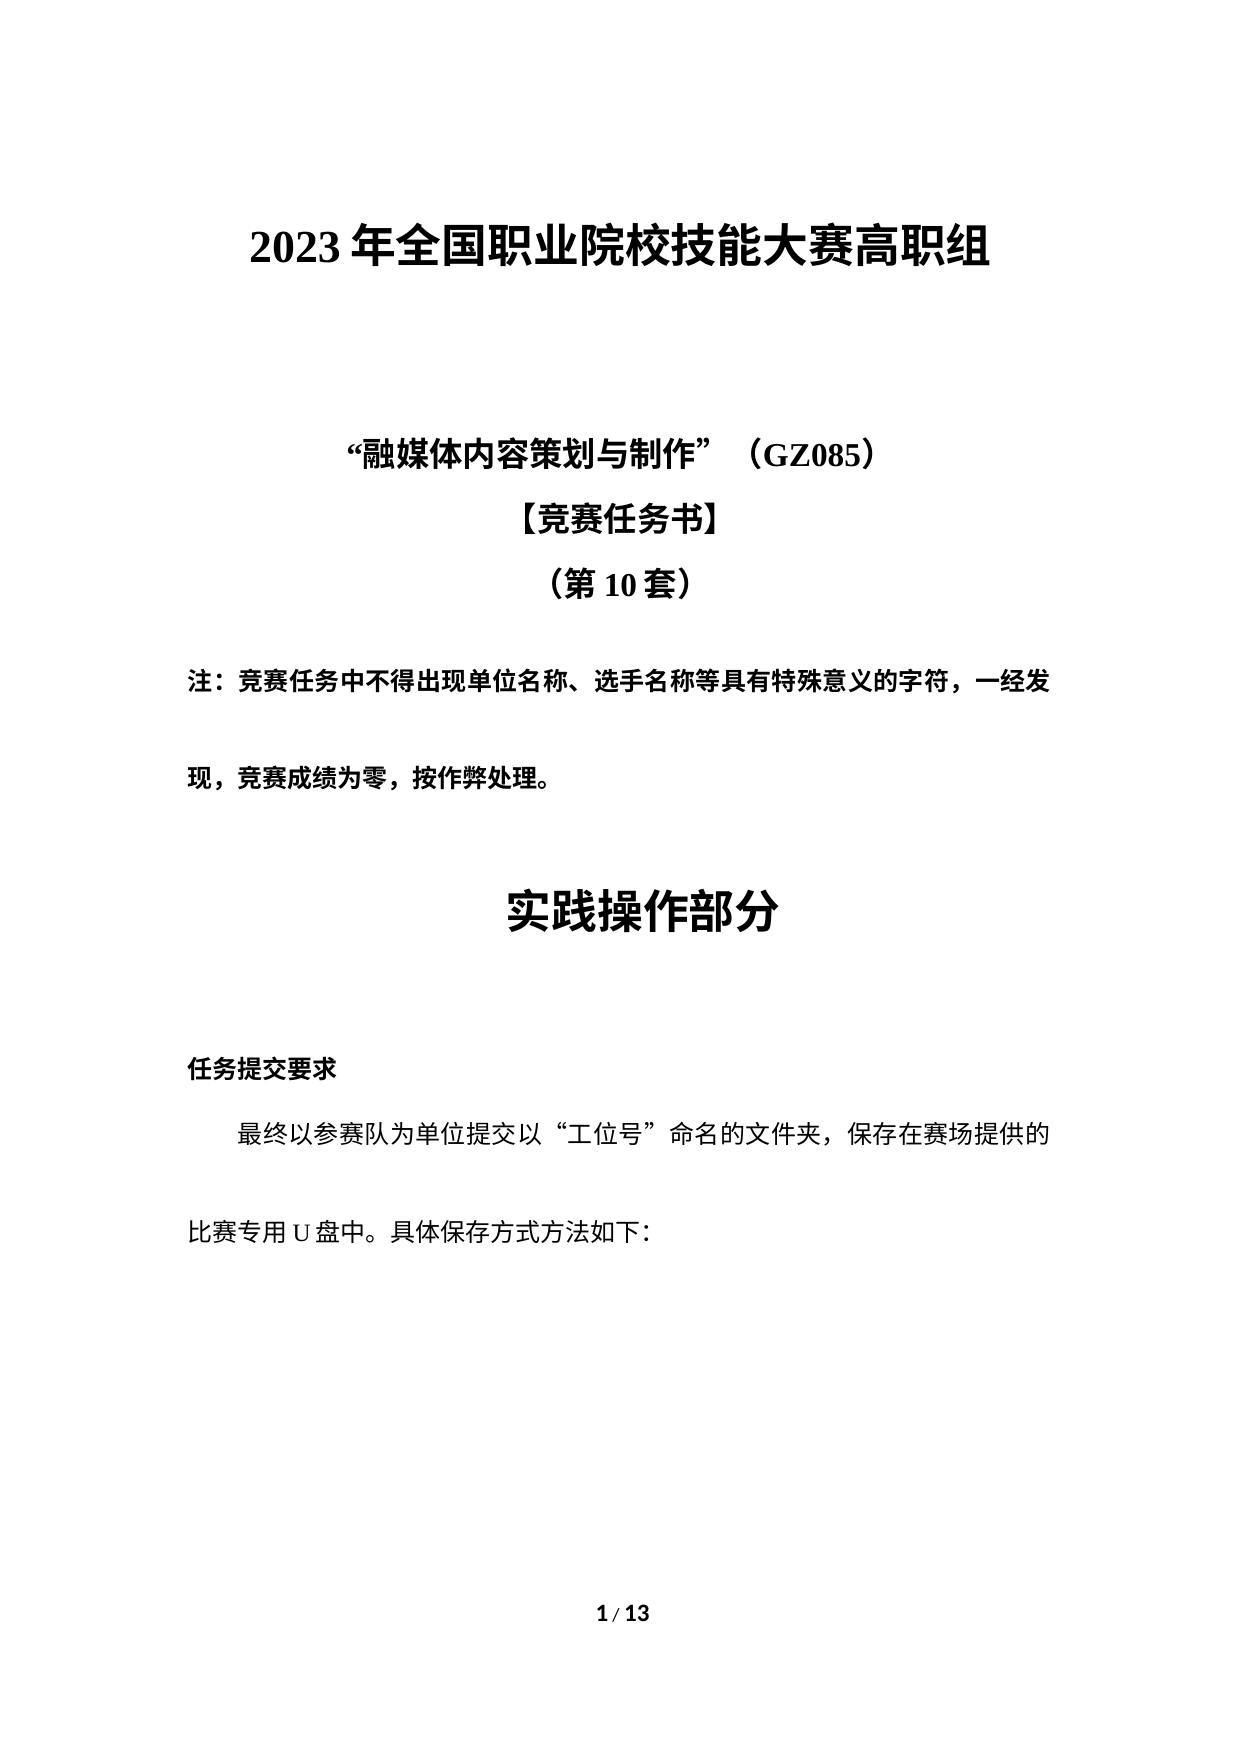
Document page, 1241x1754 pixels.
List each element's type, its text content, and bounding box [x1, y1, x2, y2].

text “融媒体内容策划与制作”（GZ085） [187, 419, 1053, 484]
text （第10套） [187, 549, 1053, 614]
text 任务提交要求 [187, 1036, 1053, 1101]
subtitle 注：竞赛任务中不得出现单位名称、选手名称等具有特殊意义的字符，一经发现，竞赛成绩为零，按作弊处理。 [187, 647, 1053, 809]
text 最终以参赛队为单位提交以“工位号”命名的文件夹，保存在赛场提供的比赛专用U盘中。具体保存方式方法如下： [187, 1101, 1053, 1263]
text 实践操作部分 [187, 860, 1053, 957]
text 【竞赛任务书】 [187, 484, 1053, 549]
subtitle 2023年全国职业院校技能大赛高职组 [187, 194, 1053, 291]
